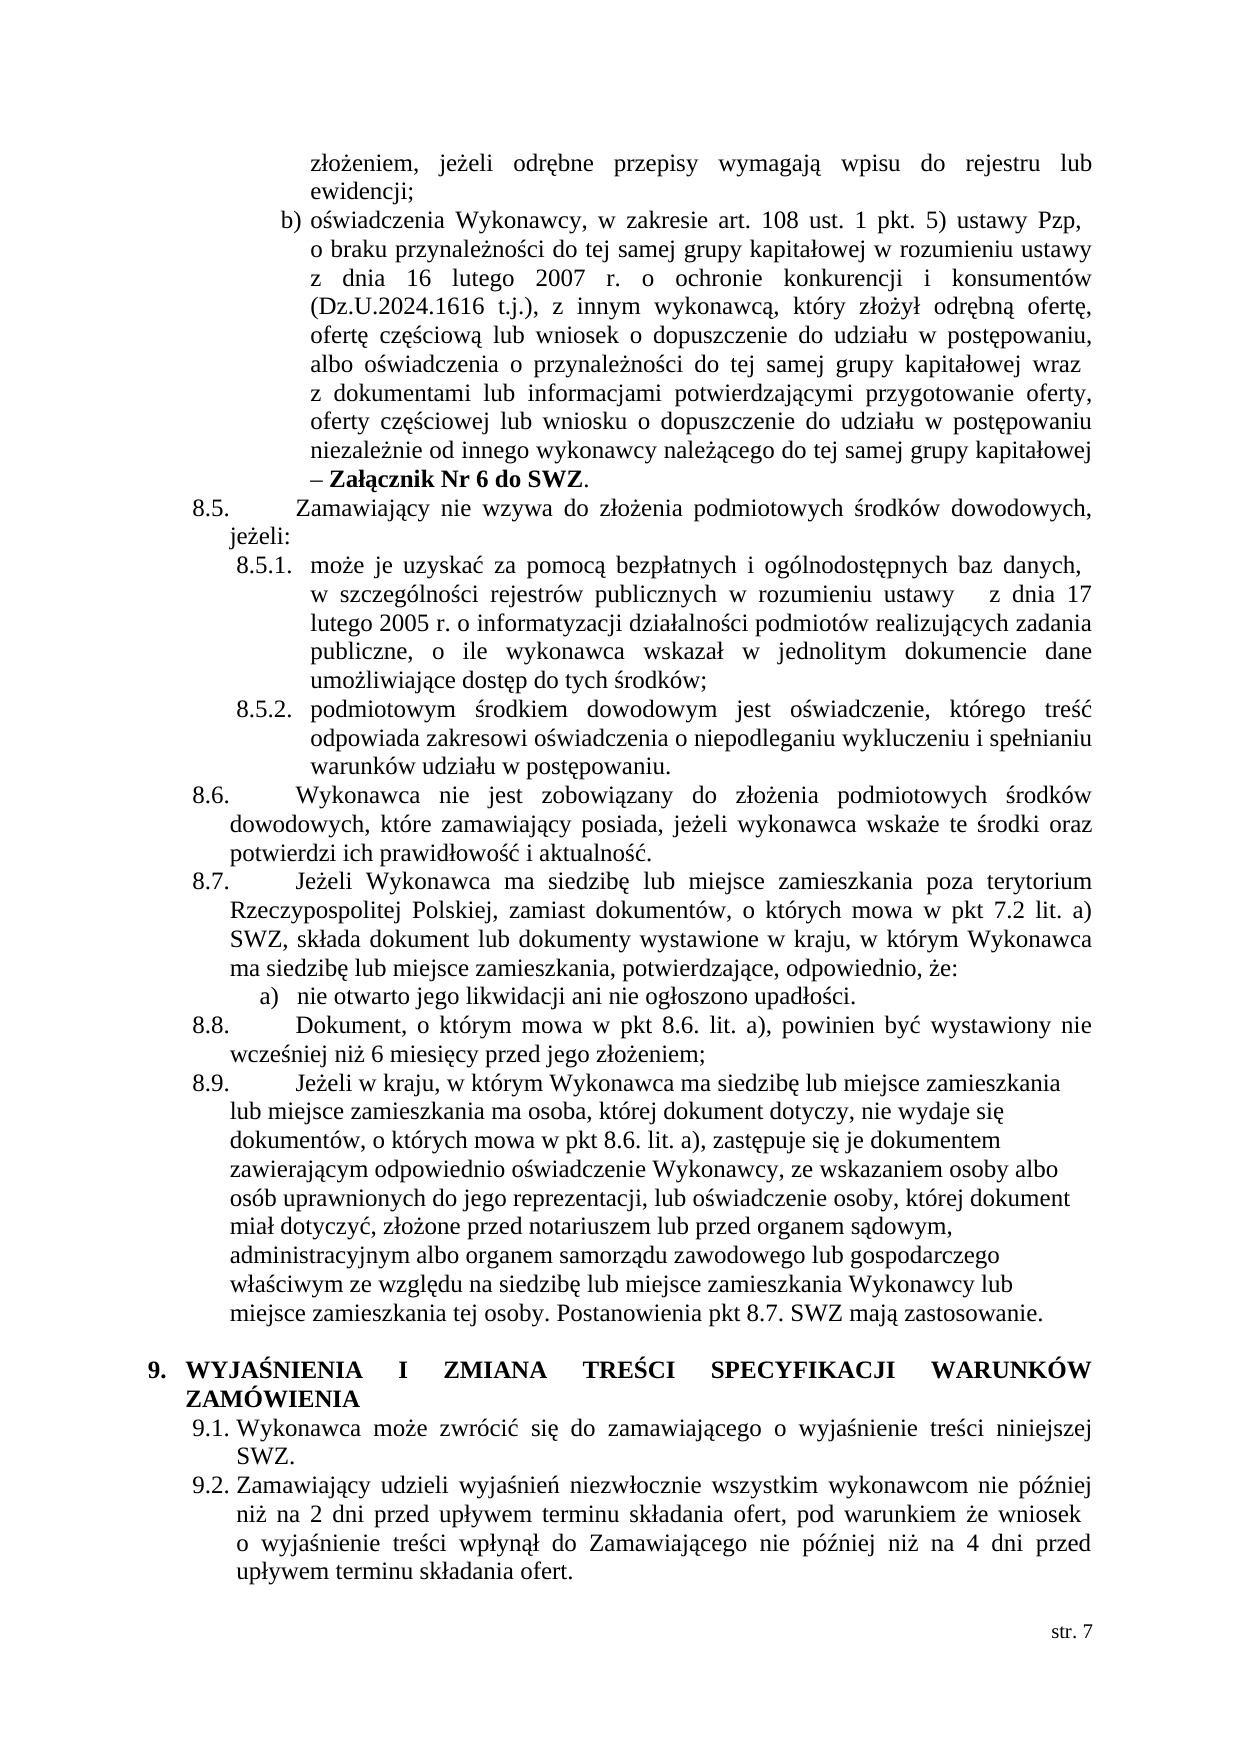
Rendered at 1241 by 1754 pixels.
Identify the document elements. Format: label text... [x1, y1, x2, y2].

list może je uzyskać za pomocą bezpłatnych i ogólnodostępnych baz danych, w szczególności rejestrów publicznych w rozumieniu ustawy z dnia 17 lutego 2005 r. o informatyzacji działalności podmiotów realizujących zadania publiczne, o ile wykonawca wskazał w jednolitym dokumencie dane umożliwiające dostęp do tych środków; [236, 550, 1093, 694]
list Dokument, o którym mowa w pkt 8.6. lit. a), powinien być wystawiony nie wcześniej niż 6 miesięcy przed jego złożeniem; [192, 1010, 1093, 1068]
list Wykonawca nie jest zobowiązany do złożenia podmiotowych środków dowodowych, które zamawiający posiada, jeżeli wykonawca wskaże te środki oraz potwierdzi ich prawidłowość i aktualność. [192, 780, 1093, 866]
list Jeżeli w kraju, w którym Wykonawca ma siedzibę lub miejsce zamieszkania lub miejsce zamieszkania ma osoba, której dokument dotyczy, nie wydaje się dokumentów, o których mowa w pkt 8.6. lit. a), zastępuje się je dokumentem zawierającym odpowiednio oświadczenie Wykonawcy, ze wskazaniem osoby albo osób uprawnionych do jego reprezentacji, lub oświadczenie osoby, której dokument miał dotyczyć, złożone przed notariuszem lub przed organem sądowym, administracyjnym albo organem samorządu zawodowego lub gospodarczego właściwym ze względu na siedzibę lub miejsce zamieszkania Wykonawcy lub miejsce zamieszkania tej osoby. Postanowienia pkt 8.7. SWZ mają zastosowanie. [192, 1068, 1093, 1326]
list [281, 148, 1093, 205]
list oświadczenia Wykonawcy, w zakresie art. 108 ust. 1 pkt. 5) ustawy Pzp, o braku przynależności do tej samej grupy kapitałowej w rozumieniu ustawy z dnia 16 lutego 2007 r. o ochronie konkurencji i konsumentów (Dz.U.2024.1616 t.j.), z innym wykonawcą, który złożył odrębną ofertę, ofertę częściową lub wniosek o dopuszczenie do udziału w postępowaniu, albo oświadczenia o przynależności do tej samej grupy kapitałowej wraz z dokumentami lub informacjami potwierdzającymi przygotowanie oferty, oferty częściowej lub wniosku o dopuszczenie do udziału w postępowaniu niezależnie od innego wykonawcy należącego do tej samej grupy kapitałowej – Załącznik Nr 6 do SWZ. [281, 205, 1093, 493]
list Wykonawca może zwrócić się do zamawiającego o wyjaśnienie treści niniejszej SWZ. [192, 1413, 1093, 1470]
list podmiotowym środkiem dowodowym jest oświadczenie, którego treść odpowiada zakresowi oświadczenia o niepodleganiu wykluczeniu i spełnianiu warunków udziału w postępowaniu. [236, 694, 1093, 780]
list Jeżeli Wykonawca ma siedzibę lub miejsce zamieszkania poza terytorium Rzeczypospolitej Polskiej, zamiast dokumentów, o których mowa w pkt 7.2 lit. a) SWZ, składa dokument lub dokumenty wystawione w kraju, w którym Wykonawca ma siedzibę lub miejsce zamieszkania, potwierdzające, odpowiednio, że: [192, 866, 1093, 981]
list nie otwarto jego likwidacji ani nie ogłoszono upadłości. [259, 981, 1093, 1010]
list Zamawiający udzieli wyjaśnień niezwłocznie wszystkim wykonawcom nie później niż na 2 dni przed upływem terminu składania ofert, pod warunkiem że wniosek o wyjaśnienie treści wpłynął do Zamawiającego nie później niż na 4 dni przed upływem terminu składania ofert. [192, 1470, 1093, 1585]
list WYJAŚNIENIA I ZMIANA TREŚCI SPECYFIKACJI WARUNKÓW ZAMÓWIENIA [148, 1355, 1093, 1413]
list Zamawiający nie wzywa do złożenia podmiotowych środków dowodowych, jeżeli: [192, 493, 1093, 550]
